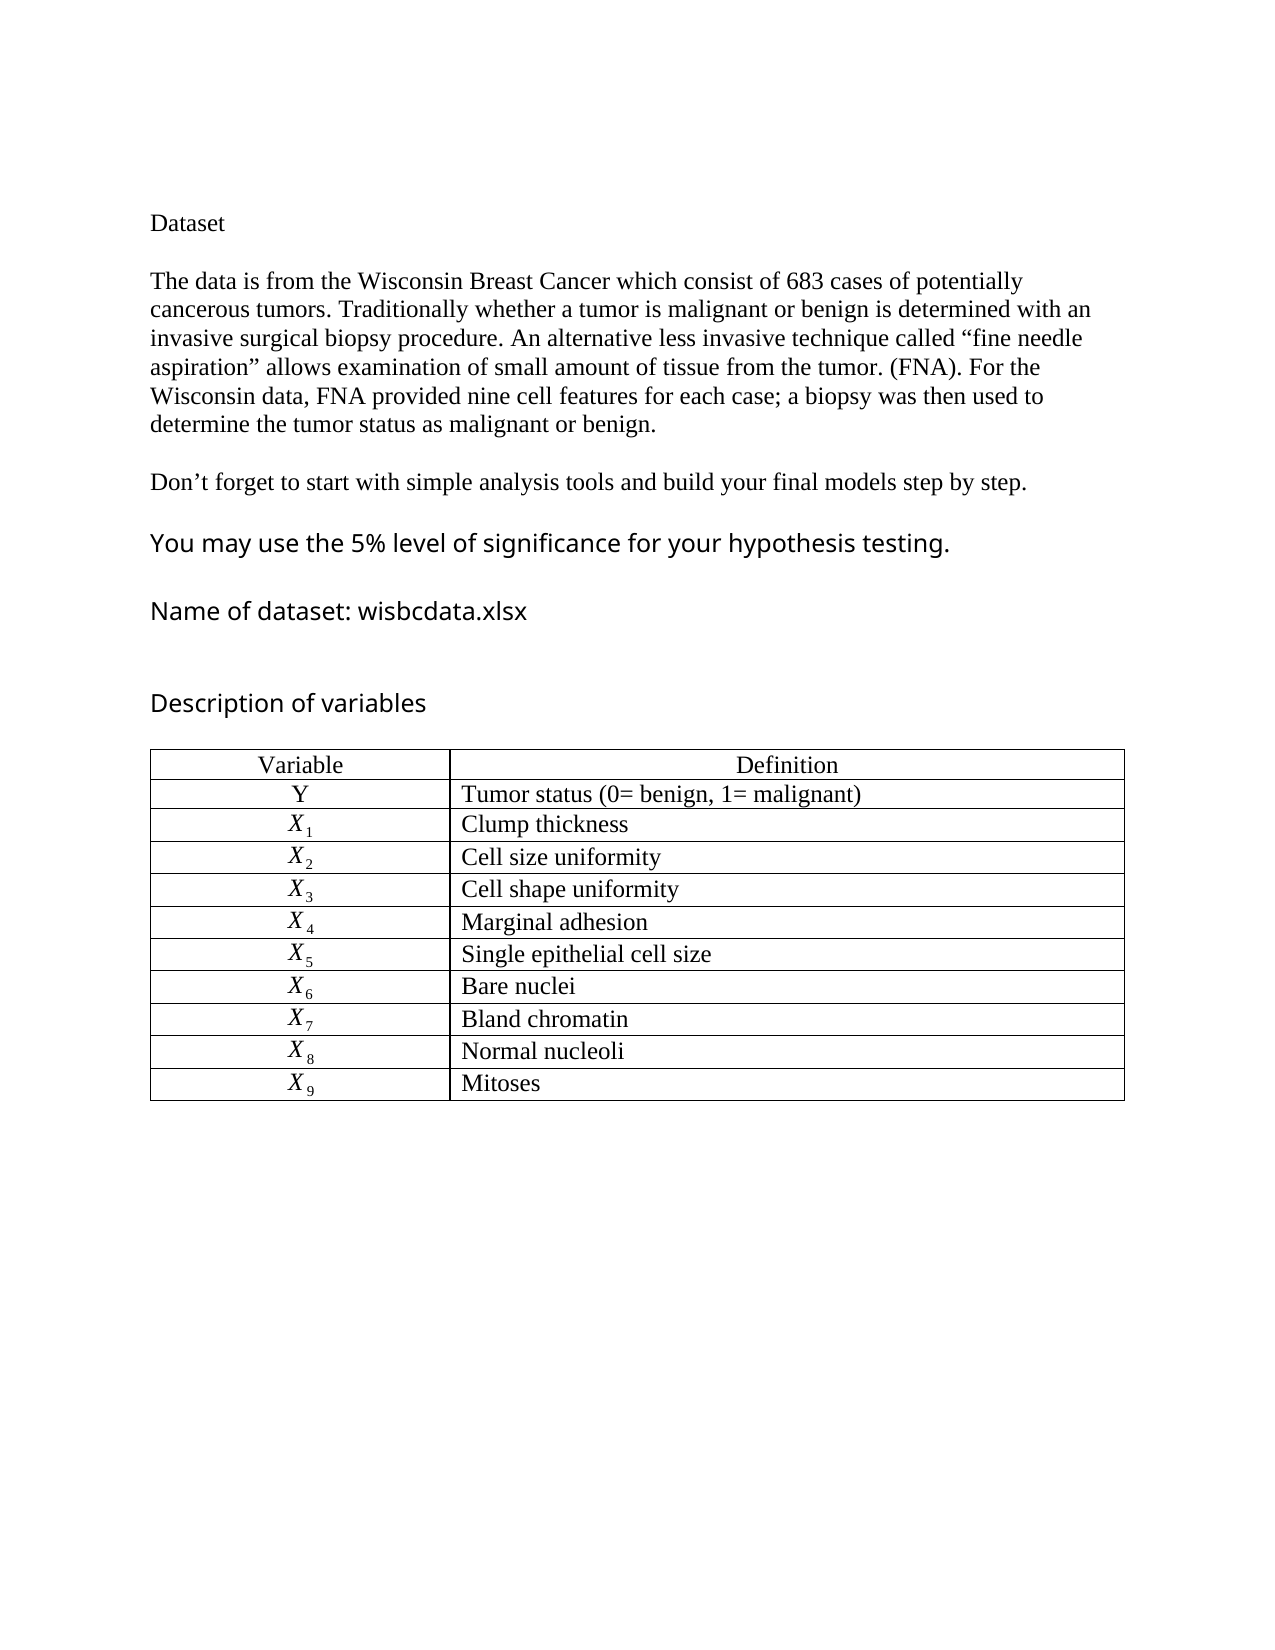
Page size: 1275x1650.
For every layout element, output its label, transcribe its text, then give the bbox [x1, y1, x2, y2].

table_cell Cell shape uniformity [451, 874, 1124, 906]
text Description of variables [150, 686, 1125, 719]
table_cell [151, 939, 449, 970]
table_cell [151, 874, 449, 906]
table_cell [151, 842, 449, 873]
table_cell Bare nuclei [451, 971, 1124, 1003]
text Don’t forget to start with simple analysis tools and build your final models step by step. [150, 467, 1125, 496]
text The data is from the Wisconsin Breast Cancer which consist of 683 cases of potentially cancerous tumors. Traditionally whether a tumor is malignant or benign is determined with an invasive surgical biopsy procedure. An alternative less invasive technique called “fine needle aspiration” allows examination of small amount of tissue from the tumor. (FNA). For the Wisconsin data, FNA provided nine cell features for each case; a biopsy was then used to determine the tumor status as malignant or benign. [150, 266, 1125, 438]
table_cell [151, 809, 449, 841]
table_cell [151, 1036, 449, 1067]
table_header Variable [151, 750, 449, 778]
text Name of dataset: wisbcdata.xlsx [150, 593, 1125, 656]
table_cell Y [151, 780, 449, 808]
table_cell Clump thickness [451, 809, 1124, 841]
table_cell [151, 971, 449, 1003]
text You may use the 5% level of significance for your hypothesis testing. [150, 525, 1125, 559]
table_cell [151, 1069, 449, 1100]
table_cell Mitoses [451, 1069, 1124, 1100]
table_cell Cell size uniformity [451, 842, 1124, 873]
table_cell Tumor status (0= benign, 1= malignant) [451, 780, 1124, 808]
table_cell [151, 1004, 449, 1035]
table_cell [151, 907, 449, 938]
table_header Definition [451, 750, 1124, 778]
table_cell Single epithelial cell size [451, 939, 1124, 970]
text Dataset [150, 208, 1125, 237]
table_cell Marginal adhesion [451, 907, 1124, 938]
table_cell Normal nucleoli [451, 1036, 1124, 1067]
table_cell Bland chromatin [451, 1004, 1124, 1035]
